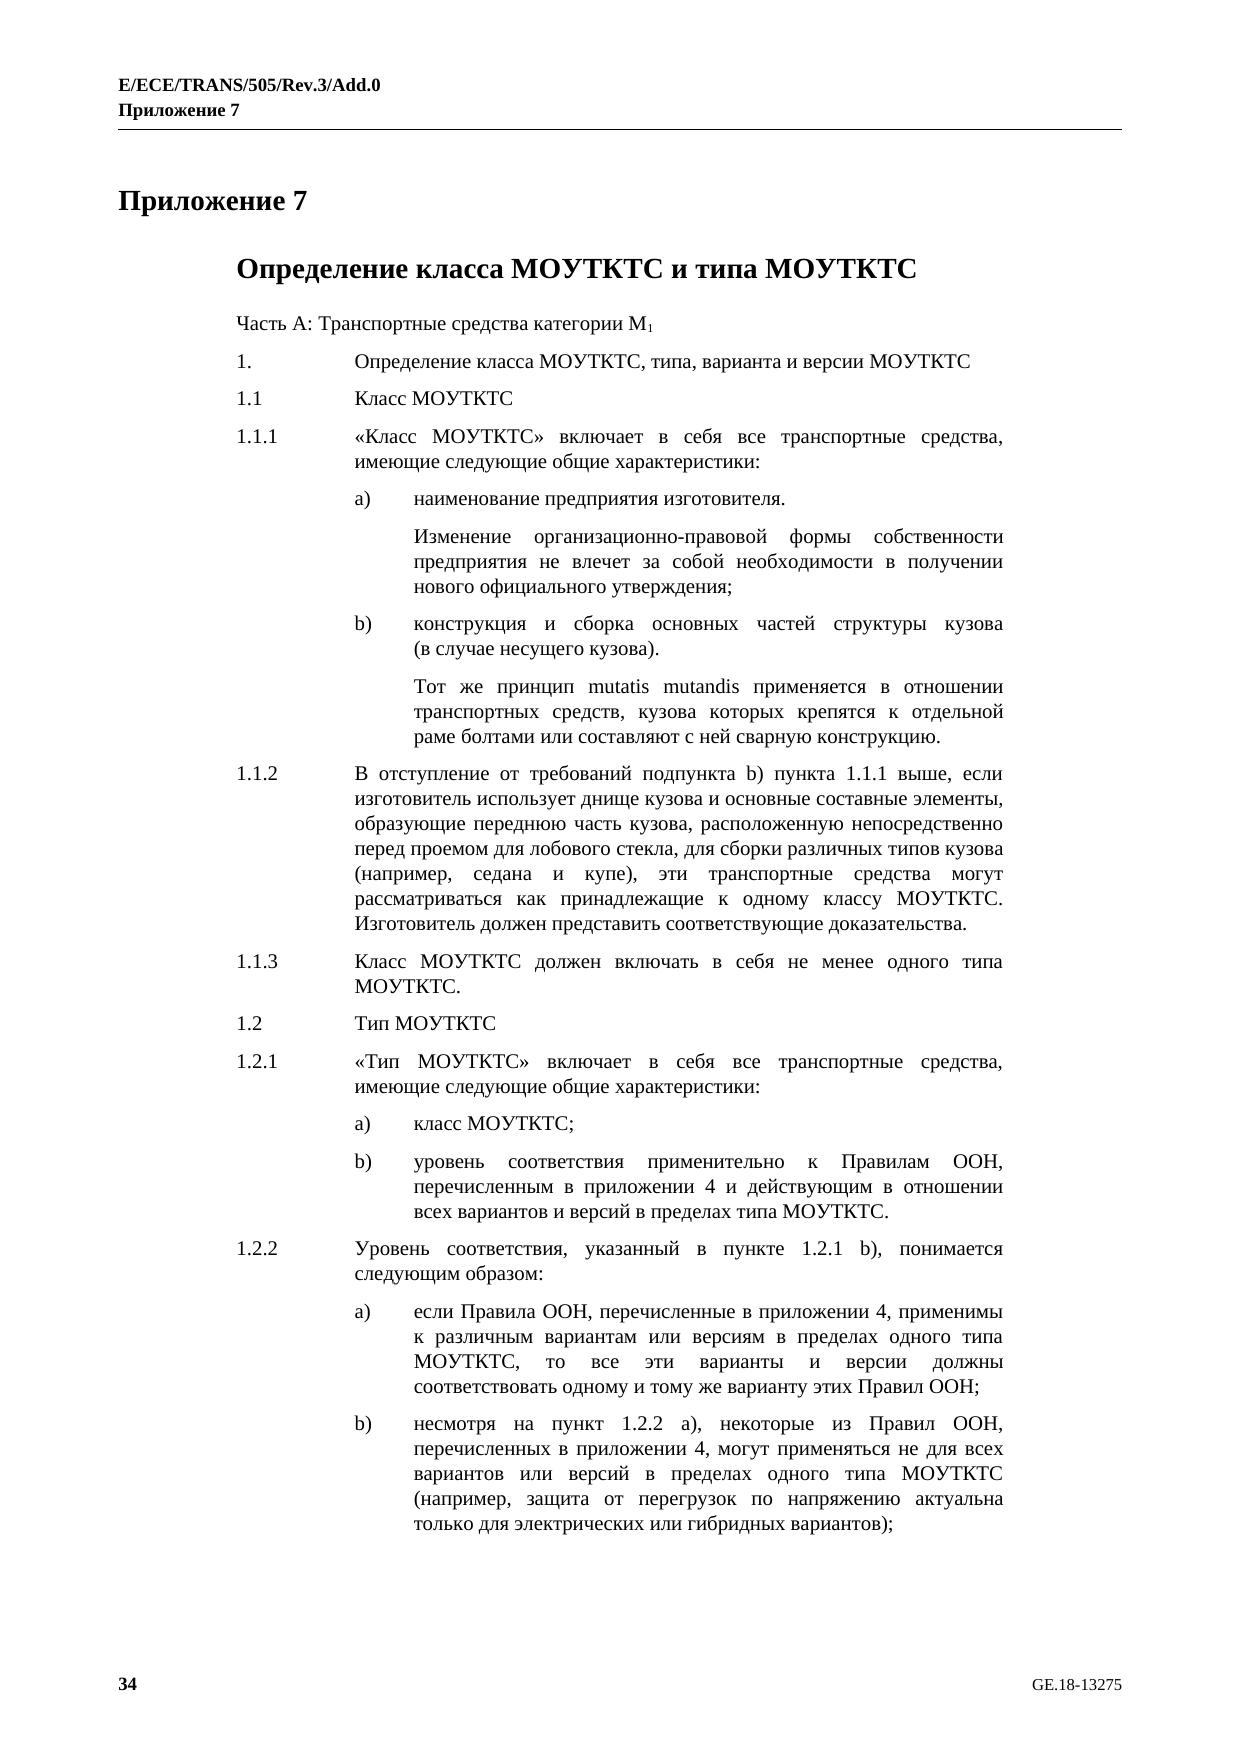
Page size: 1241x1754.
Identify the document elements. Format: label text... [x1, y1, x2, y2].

text 1. Определение класса МОУТКТС, типа, варианта и версии МОУТКТС [236, 348, 1004, 373]
text Изменение организационно-правовой формы собственности предприятия не влечет за собой необходимости в получении нового официального утверждения; [413, 523, 1004, 598]
text 1.2.1 «Тип МОУТКТС» включает в себя все транспортные средства, имеющие следующие общие характеристики: [236, 1048, 1004, 1098]
text a) если Правила ООН, перечисленные в приложении 4, применимы к различным вариантам или версиям в пределах одного типа МОУТКТС, то все эти варианты и версии должны соответствовать одному и тому же варианту этих Правил ООН; [354, 1298, 1004, 1398]
text 1.1.2 В отступление от требований подпункта b) пункта 1.1.1 выше, если изготовитель использует днище кузова и основные составные элементы, образующие переднюю часть кузова, расположенную непосредственно перед проемом для лобового стекла, для сборки различных типов кузова (например, седана и купе), эти транспортные средства могут рассматриваться как принадлежащие к одному классу МОУТКТС. Изготовитель должен представить соответствующие доказательства. [236, 760, 1004, 935]
text 1.2.2 Уровень соответствия, указанный в пункте 1.2.1 b), понимается следующим образом: [236, 1235, 1004, 1285]
text a) класс МОУТКТС; [354, 1110, 1004, 1135]
text b) несмотря на пункт 1.2.2 a), некоторые из Правил ООН, перечисленных в приложении 4, могут применяться не для всех вариантов или версий в пределах одного типа МОУТКТС (например, защита от перегрузок по напряжению актуальна только для электрических или гибридных вариантов); [354, 1410, 1004, 1535]
text b) уровень соответствия применительно к Правилам ООН, перечисленным в приложении 4 и действующим в отношении всех вариантов и версий в пределах типа МОУТКТС. [354, 1148, 1004, 1223]
text 1.1.1 «Класс МОУТКТС» включает в себя все транспортные средства, имеющие следующие общие характеристики: [236, 423, 1004, 473]
text Определение класса МОУТКТС и типа МОУТКТС [118, 254, 1004, 285]
text 1.1 Класс МОУТКТС [236, 385, 1004, 410]
text 1.2 Тип МОУТКТС [236, 1010, 1004, 1035]
text b) конструкция и сборка основных частей структуры кузова (в случае несущего кузова). [354, 610, 1004, 660]
text a) наименование предприятия изготовителя. [354, 485, 1004, 510]
text 1.1.3 Класс МОУТКТС должен включать в себя не менее одного типа МОУТКТС. [236, 948, 1004, 998]
text Приложение 7 [118, 185, 1004, 216]
text Часть А: Транспортные средства категории М1 [236, 310, 1004, 335]
text Тот же принцип mutatis mutandis применяется в отношении транспортных средств, кузова которых крепятся к отдельной раме болтами или составляют с ней сварную конструкцию. [413, 673, 1004, 748]
